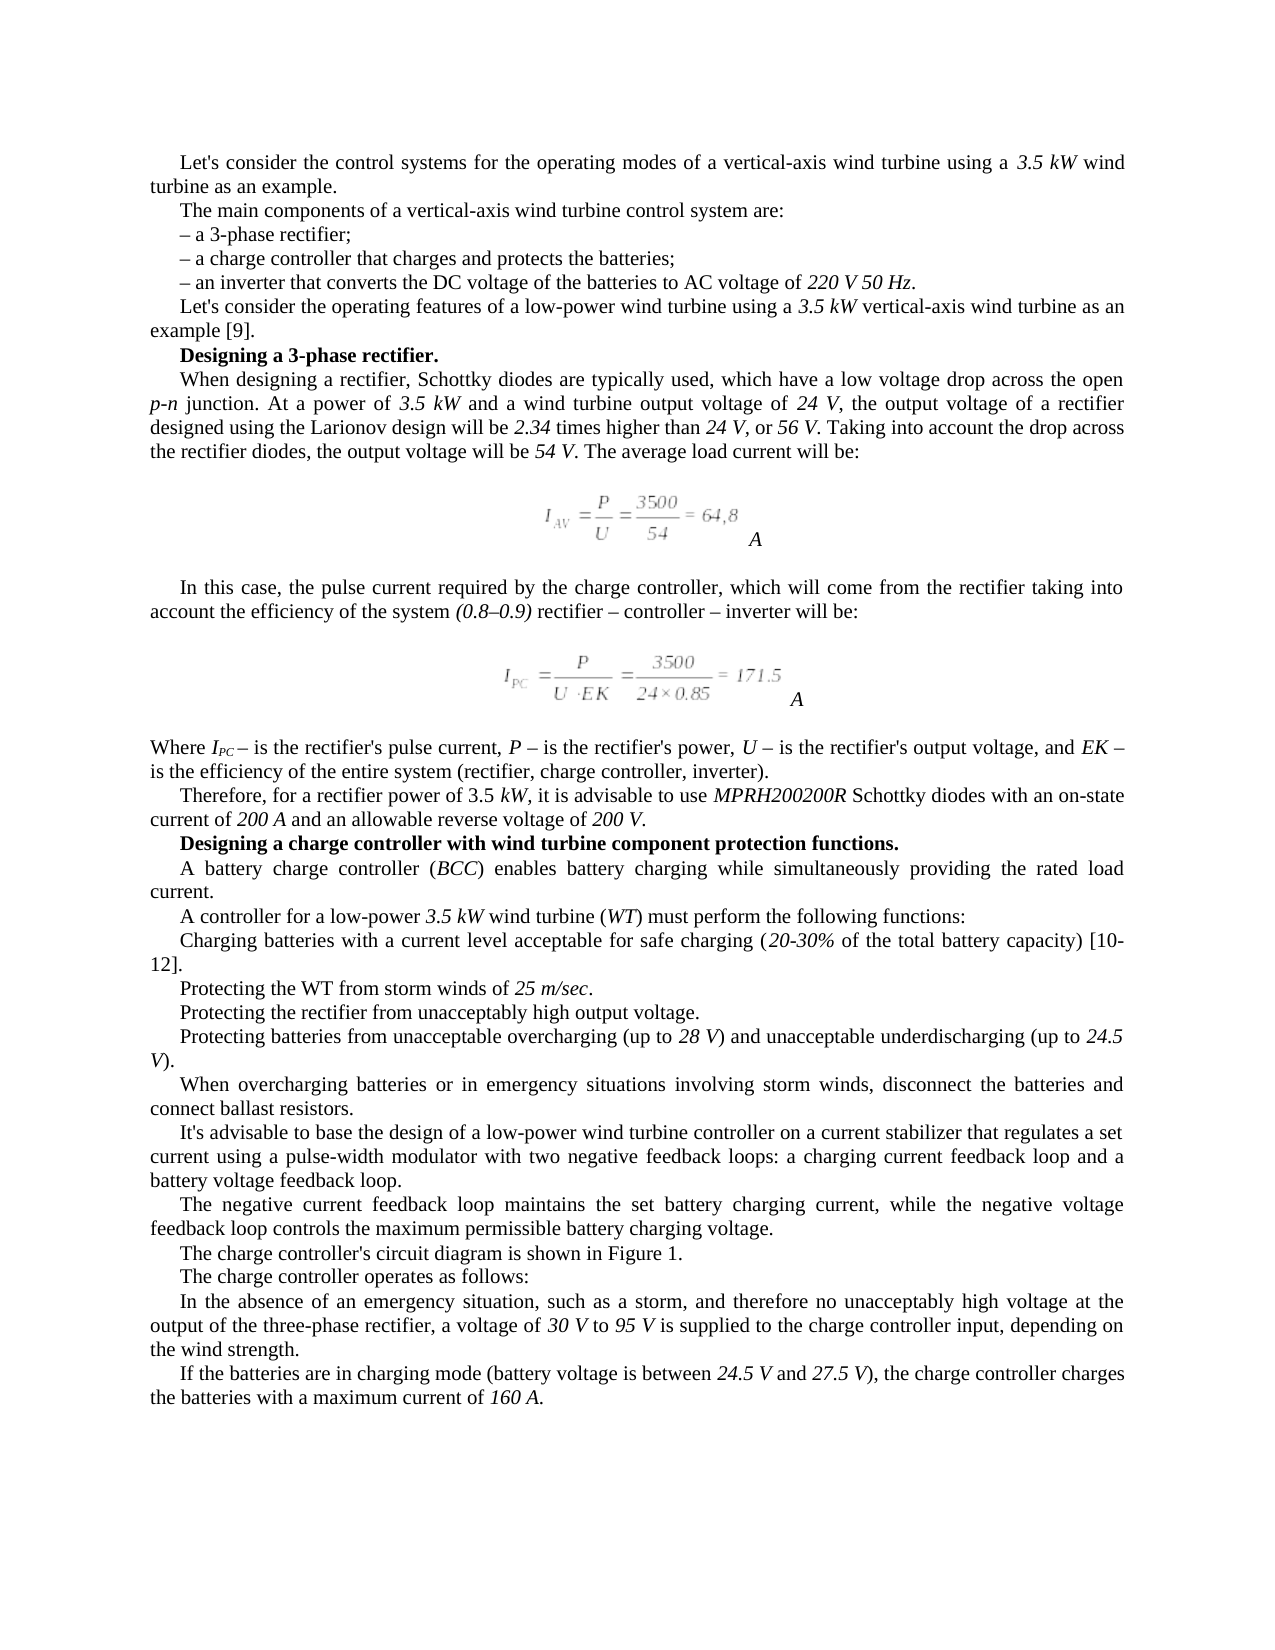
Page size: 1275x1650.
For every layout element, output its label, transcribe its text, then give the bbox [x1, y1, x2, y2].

text A battery charge controller (BCC) enables battery charging while simultaneously providing the rated load current. [150, 855, 1125, 903]
text If the batteries are in charging mode (battery voltage is between 24.5 V and 27.5 V), the charge controller charges the batteries with a maximum current of 160 A. [150, 1361, 1125, 1409]
text A [150, 647, 1125, 711]
text Protecting the WT from storm winds of 25 m/sec. [150, 976, 1125, 1000]
text It's advisable to base the design of a low-power wind turbine controller on a current stabilizer that regulates a set current using a pulse-width modulator with two negative feedback loops: a charging current feedback loop and a battery voltage feedback loop. [150, 1120, 1125, 1192]
text Designing a charge controller with wind turbine component protection functions. [150, 831, 1125, 855]
text Protecting batteries from unacceptable overcharging (up to 28 V) and unacceptable underdischarging (up to 24.5 V). [150, 1024, 1125, 1072]
text Therefore, for a rectifier power of 3.5 kW, it is advisable to use MPRH200200R Schottky diodes with an on-state current of 200 A and an allowable reverse voltage of 200 V. [150, 783, 1125, 831]
text Protecting the rectifier from unacceptably high output voltage. [150, 1000, 1125, 1024]
text In the absence of an emergency situation, such as a storm, and therefore no unacceptably high voltage at the output of the three-phase rectifier, a voltage of 30 V to 95 V is supplied to the charge controller input, depending on the wind strength. [150, 1288, 1125, 1361]
text – an inverter that converts the DC voltage of the batteries to AC voltage of 220 V 50 Hz. [150, 270, 1125, 294]
text The negative current feedback loop maintains the set battery charging current, while the negative voltage feedback loop controls the maximum permissible battery charging voltage. [150, 1192, 1125, 1240]
text The main components of a vertical-axis wind turbine control system are: [150, 198, 1125, 222]
text The charge controller's circuit diagram is shown in Figure 1. [150, 1240, 1125, 1264]
text In this case, the pulse current required by the charge controller, which will come from the rectifier taking into account the efficiency of the system (0.8–0.9) rectifier – controller – inverter will be: [150, 575, 1125, 623]
text – a 3-phase rectifier; [150, 222, 1125, 246]
text Designing a 3-phase rectifier. [150, 342, 1125, 367]
text Let's consider the operating features of a low-power wind turbine using a 3.5 kW vertical-axis wind turbine as an example [9]. [150, 294, 1125, 342]
text When overcharging batteries or in emergency situations involving storm winds, disconnect the batteries and connect ballast resistors. [150, 1072, 1125, 1120]
text A [150, 487, 1125, 551]
text Let's consider the control systems for the operating modes of a vertical-axis wind turbine using a 3.5 kW wind turbine as an example. [150, 150, 1125, 198]
text Where IPC – is the rectifier's pulse current, P – is the rectifier's power, U – is the rectifier's output voltage, and EK – is the efficiency of the entire system (rectifier, charge controller, inverter). [150, 735, 1125, 783]
text When designing a rectifier, Schottky diodes are typically used, which have a low voltage drop across the open p-n junction. At a power of 3.5 kW and a wind turbine output voltage of 24 V, the output voltage of a rectifier designed using the Larionov design will be 2.34 times higher than 24 V, or 56 V. Taking into account the drop across the rectifier diodes, the output voltage will be 54 V. The average load current will be: [150, 367, 1125, 463]
text The charge controller operates as follows: [150, 1264, 1125, 1288]
text – a charge controller that charges and protects the batteries; [150, 246, 1125, 270]
text Charging batteries with a current level acceptable for safe charging (20-30% of the total battery capacity) [10-12]. [150, 928, 1125, 976]
text A controller for a low-power 3.5 kW wind turbine (WT) must perform the following functions: [150, 903, 1125, 928]
